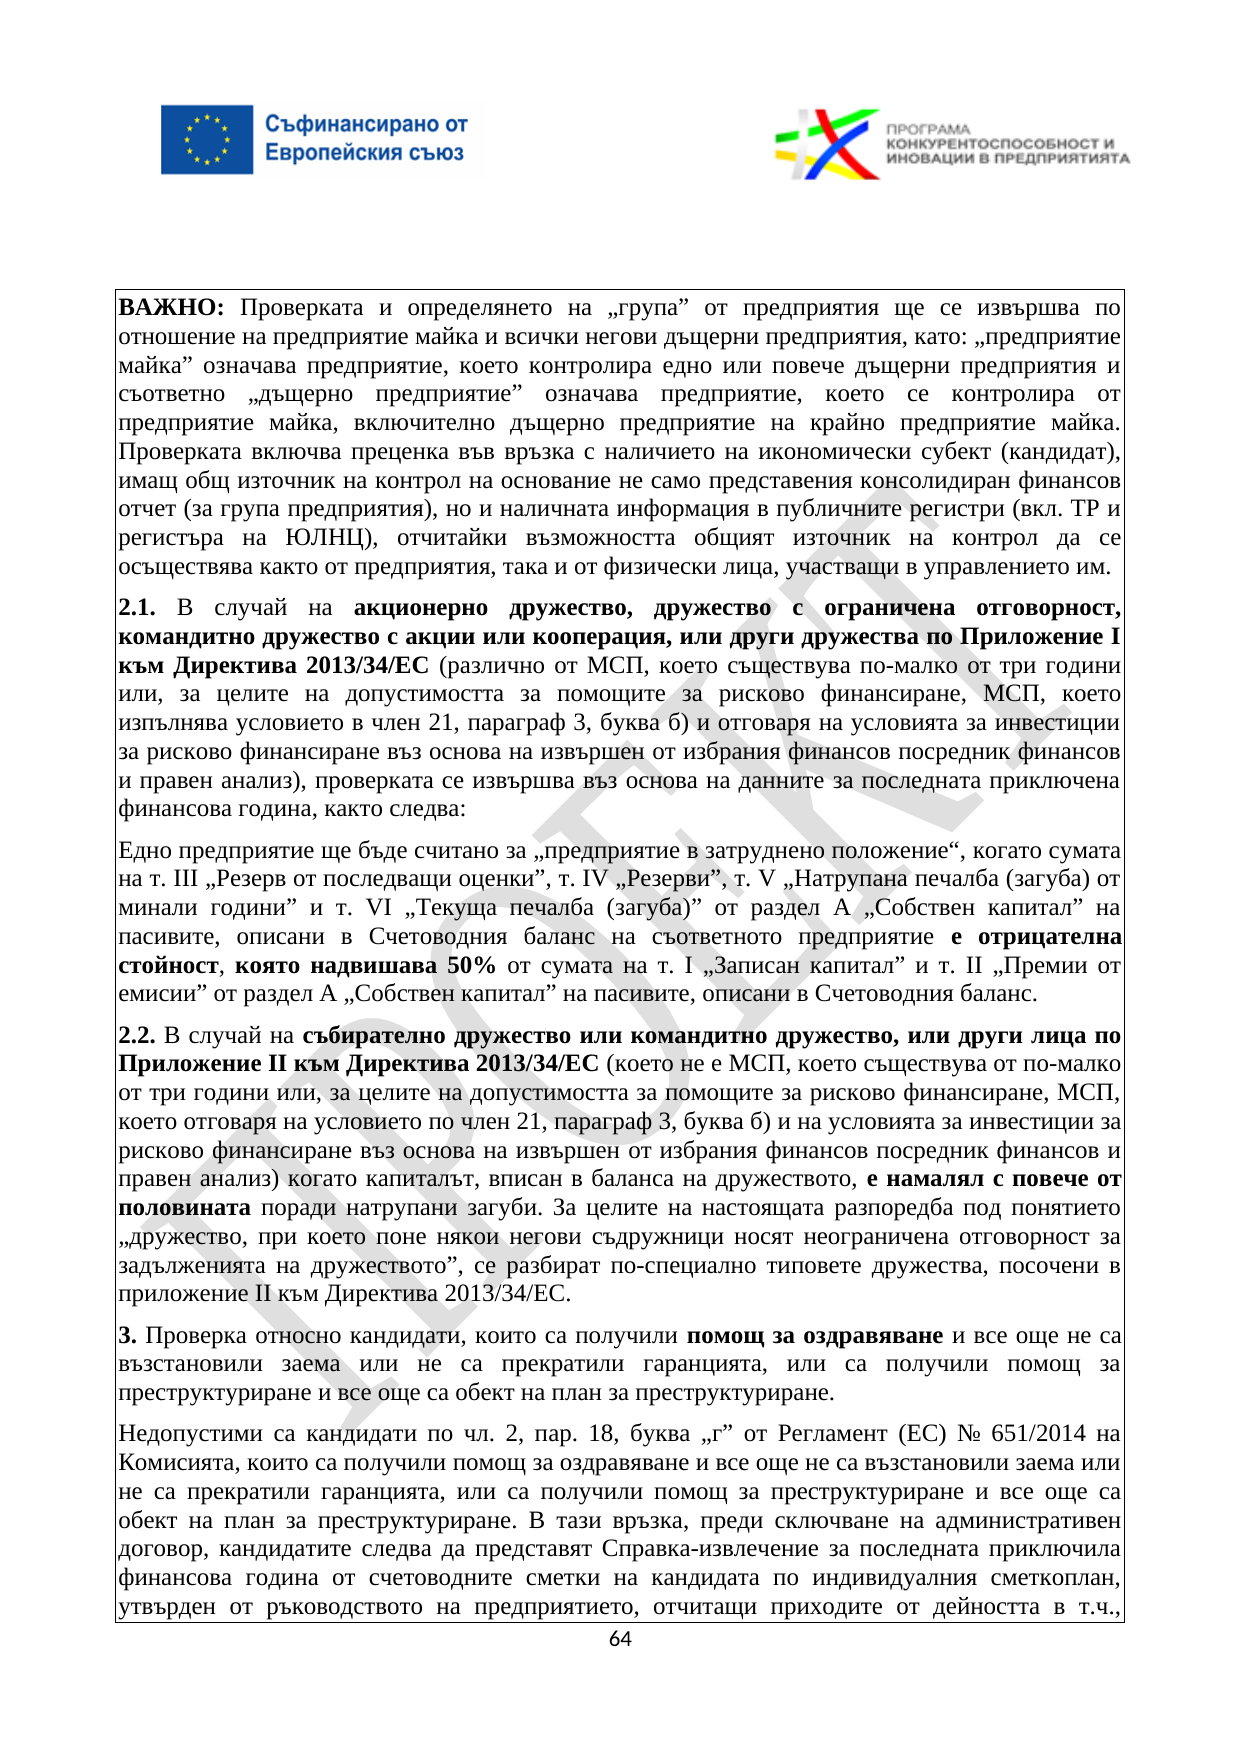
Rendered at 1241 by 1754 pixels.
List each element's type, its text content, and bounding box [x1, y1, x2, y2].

text Едно предприятие ще бъде считано за „предприятие в затруднено положение“, когато сумата на т. III „Резерв от последващи оценки”, т. IV „Резерви”, т. V „Натрупана печалба (загуба) от минали години” и т. VI „Текуща печалба (загуба)” от раздел А „Собствен капитал” на пасивите, описани в Счетоводния баланс на съответното предприятие е отрицателна стойност, която надвишава 50% от сумата на т. I „Записан капитал” и т. II „Премии от емисии” от раздел А „Собствен капитал” на пасивите, описани в Счетоводния баланс. [116, 832, 1124, 1007]
picture [157, 101, 488, 179]
text 2.2. В случай на събирателно дружество или командитно дружество, или други лица по Приложение II към Директива 2013/34/ЕС (което не е МСП, което съществува от по-малко от три години или, за целите на допустимостта за помощите за рисково финансиране, МСП, което отговаря на условието по член 21, параграф 3, буква б) и на условията за инвестиции за рисково финансиране въз основа на извършен от избрания финансов посредник финансов и правен анализ) когато капиталът, вписан в баланса на дружеството, е намалял с повече от половината поради натрупани загуби. За целите на настоящата разпоредба под понятието „дружество, при което поне някои негови съдружници носят неограничена отговорност за задълженията на дружеството”, се разбират по-специално типовете дружества, посочени в приложение II към Директива 2013/34/ЕС. [116, 1017, 1124, 1307]
picture [773, 101, 1134, 189]
text 2.1. В случай на акционерно дружество, дружество с ограничена отговорност, командитно дружество с акции или кооперация, или други дружества по Приложение I към Директива 2013/34/ЕС (различно от МСП, което съществува по-малко от три години или, за целите на допустимостта за помощите за рисково финансиране, МСП, което изпълнява условието в член 21, параграф 3, буква б) и отговаря на условията за инвестиции за рисково финансиране въз основа на извършен от избрания финансов посредник финансов и правен анализ), проверката се извършва въз основа на данните за последната приключена финансова година, както следва: [116, 589, 1124, 822]
text ВАЖНО: Проверката и определянето на „група” от предприятия ще се извършва по отношение на предприятие майка и всички негови дъщерни предприятия, като: „предприятие майка” означава предприятие, което контролира едно или повече дъщерни предприятия и съответно „дъщерно предприятие” означава предприятие, което се контролира от предприятие майка, включително дъщерно предприятие на крайно предприятие майка. Проверката включва преценка във връзка с наличието на икономически субект (кандидат), имащ общ източник на контрол на основание не само представения консолидиран финансов отчет (за група предприятия), но и наличната информация в публичните регистри (вкл. ТР и регистъра на ЮЛНЦ), отчитайки възможността общият източник на контрол да се осъществява както от предприятия, така и от физически лица, участващи в управлението им. [116, 290, 1124, 580]
text 3. Проверка относно кандидати, които са получили помощ за оздравяване и все още не са възстановили заема или не са прекратили гаранцията, или са получили помощ за преструктуриране и все още са обект на план за преструктуриране. [116, 1317, 1124, 1406]
